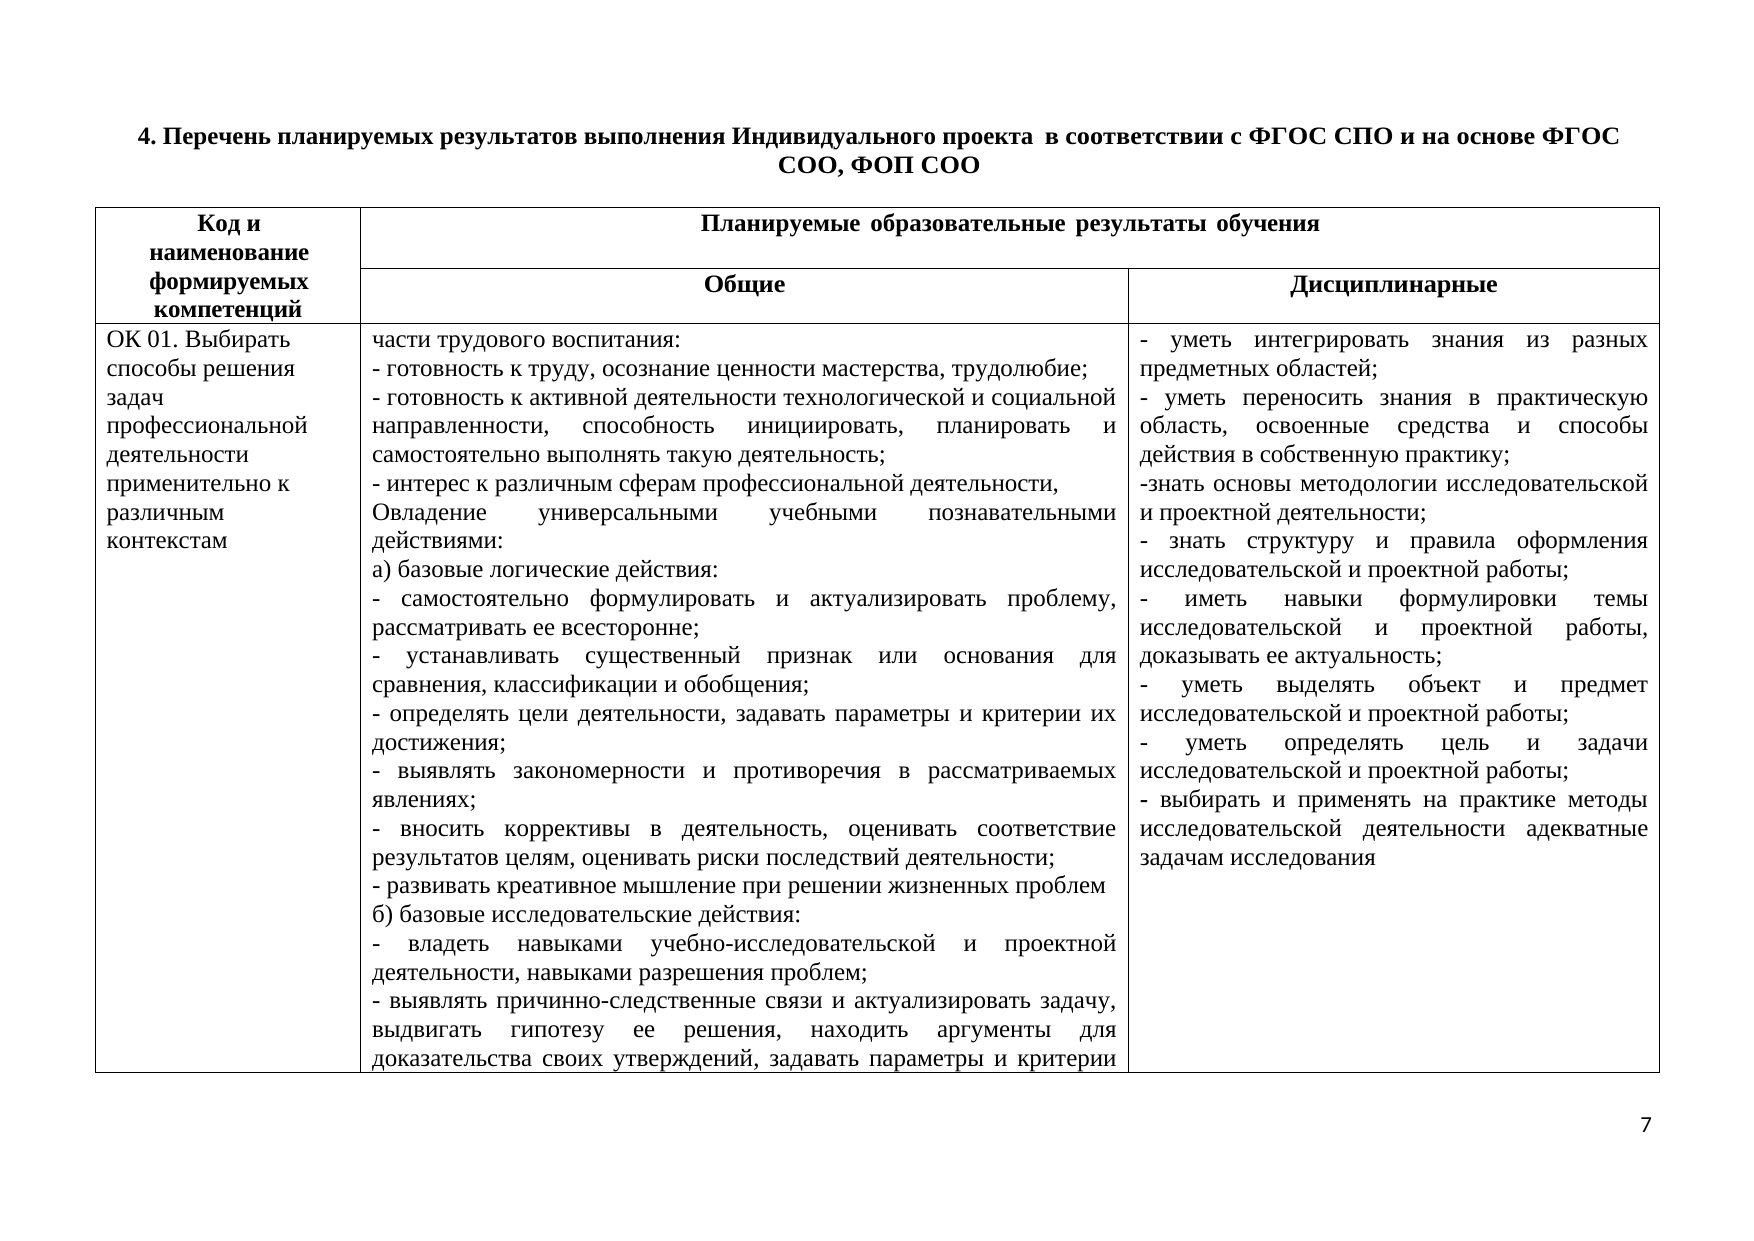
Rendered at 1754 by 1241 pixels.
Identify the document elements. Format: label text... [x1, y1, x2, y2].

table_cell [361, 324, 1128, 1072]
table_cell Общие [361, 269, 1128, 323]
table_header Планируемые образовательные результаты обучения [361, 208, 1659, 268]
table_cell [96, 324, 360, 1072]
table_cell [1129, 324, 1659, 1072]
text 4. Перечень планируемых результатов выполнения Индивидуального проекта в соответствии с ФГОС СПО и на основе ФГОС СОО, ФОП СОО [106, 121, 1652, 178]
table_header Код и наименование формируемых компетенций [96, 208, 360, 323]
table_cell Дисциплинарные [1129, 269, 1659, 323]
